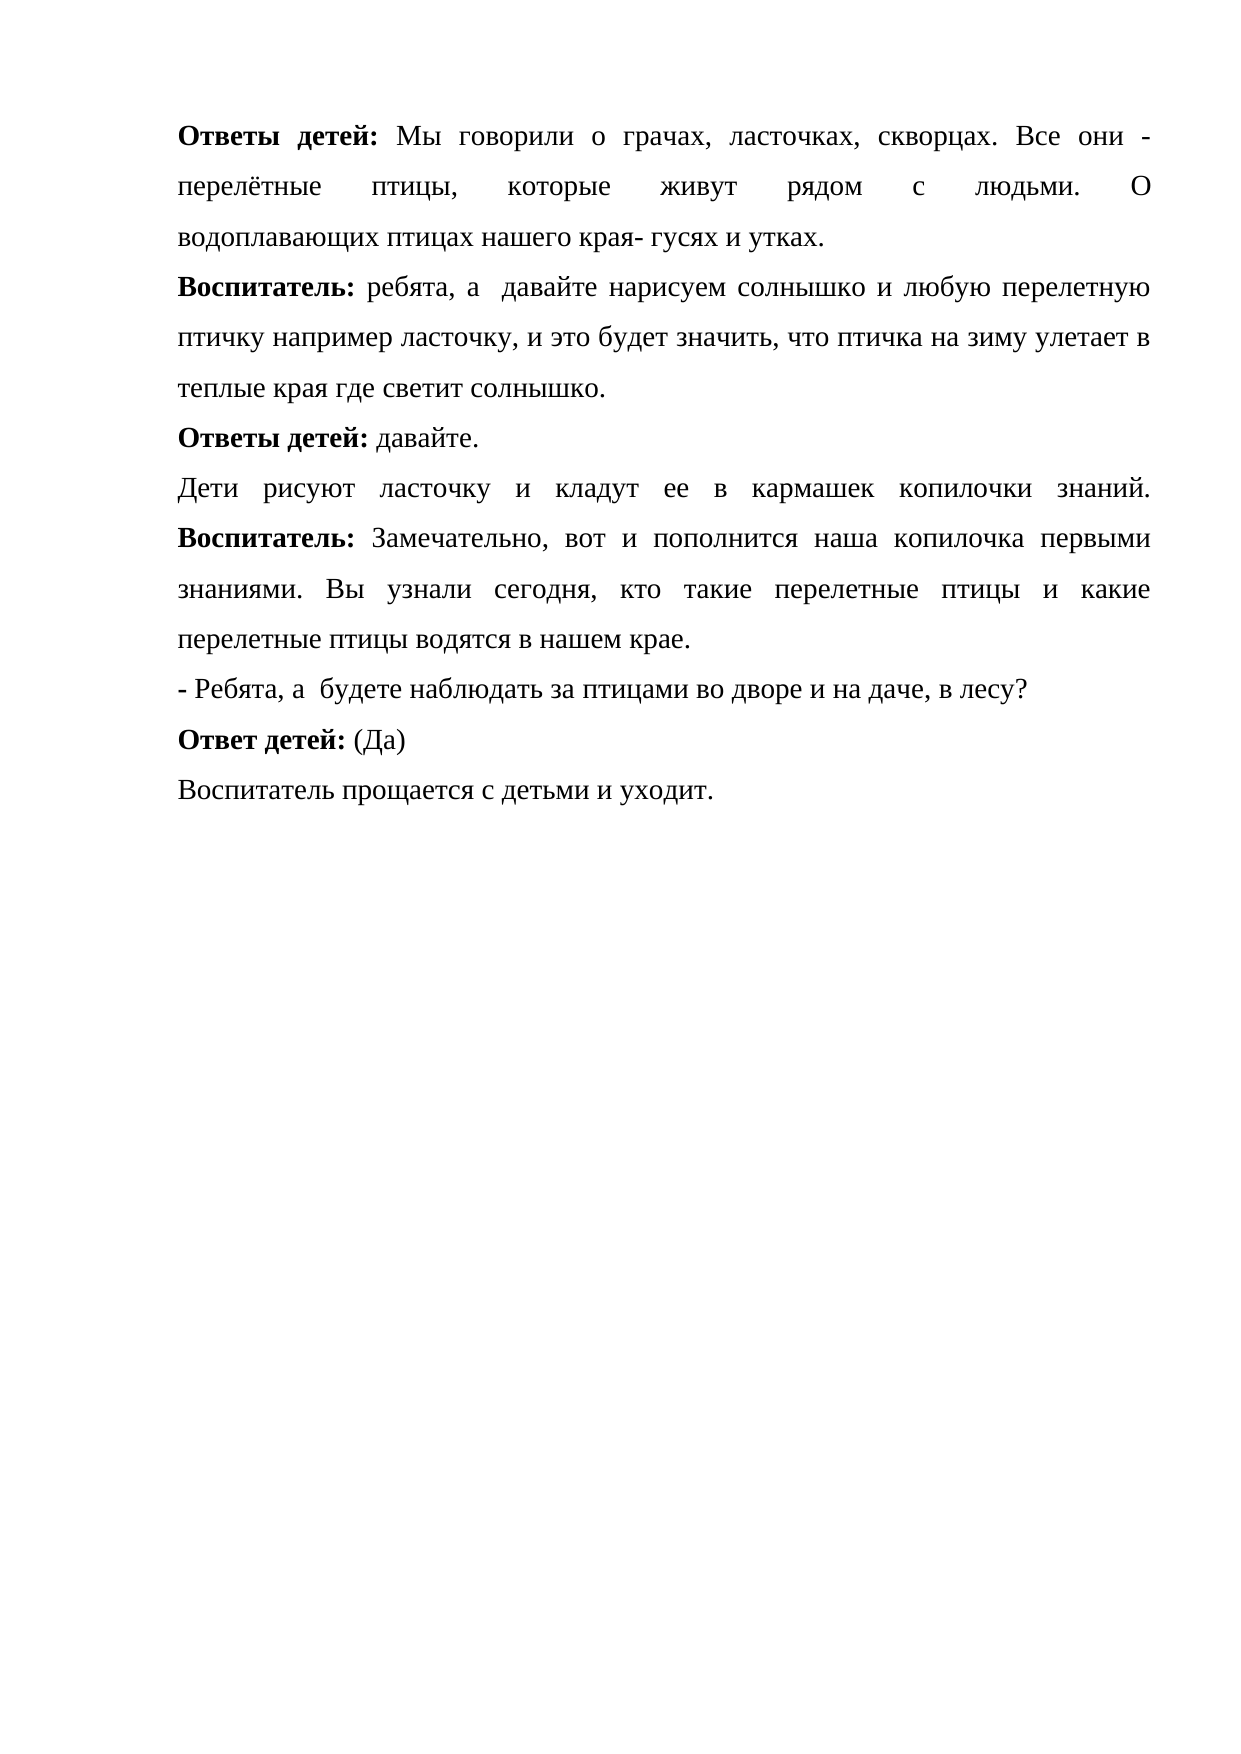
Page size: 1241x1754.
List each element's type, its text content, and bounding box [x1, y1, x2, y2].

text - Ребята, а будете наблюдать за птицами во дворе и на даче, в лесу? [177, 672, 1152, 705]
text Дети рисуют ласточку и кладут ее в кармашек копилочки знаний. Воспитатель: Замечательно, вот и пополнится наша копилочка первыми знаниями. Вы узнали сегодня, кто такие перелетные птицы и какие перелетные птицы водятся в нашем крае. [177, 470, 1152, 655]
text Ответы детей: Мы говорили о грачах, ласточках, скворцах. Все они -перелётные птицы, которые живут рядом с людьми. О водоплавающих птицах нашего края- гусях и утках. [177, 118, 1152, 252]
text Воспитатель: ребята, а давайте нарисуем солнышко и любую перелетную птичку например ласточку, и это будет значить, что птичка на зиму улетает в теплые края где светит солнышко. [177, 269, 1152, 403]
text Воспитатель прощается с детьми и уходит. [177, 772, 1152, 806]
text Ответы детей: давайте. [177, 420, 1152, 453]
text Ответ детей: (Да) [177, 722, 1152, 755]
